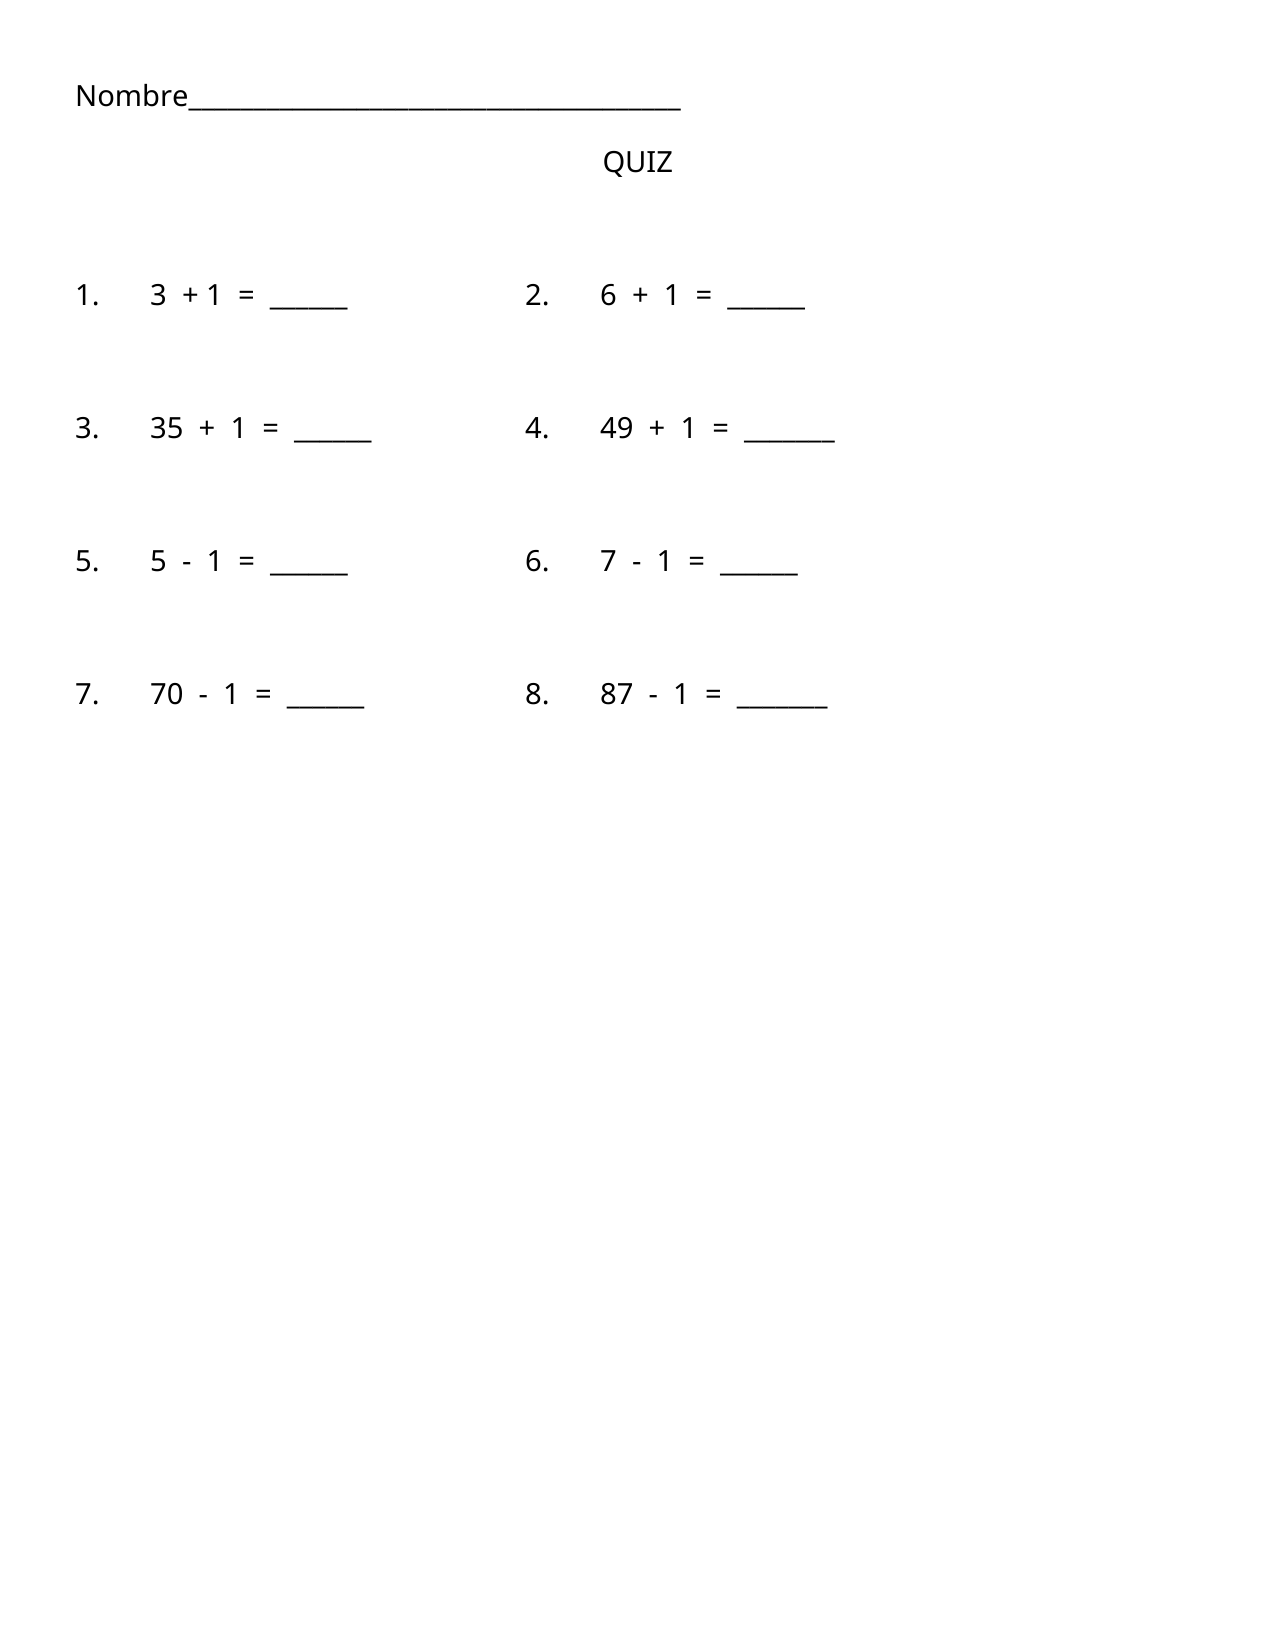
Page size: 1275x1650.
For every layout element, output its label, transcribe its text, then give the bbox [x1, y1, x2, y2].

text 3. 35 + 1 = ______ 4. 49 + 1 = _______ [75, 407, 1200, 447]
text 7. 70 - 1 = ______ 8. 87 - 1 = _______ [75, 673, 1200, 713]
text Nombre______________________________________ [75, 75, 1200, 115]
text 5. 5 - 1 = ______ 6. 7 - 1 = ______ [75, 540, 1200, 580]
text QUIZ [75, 141, 1200, 181]
text 1. 3 + 1 = ______ 2. 6 + 1 = ______ [75, 274, 1200, 314]
